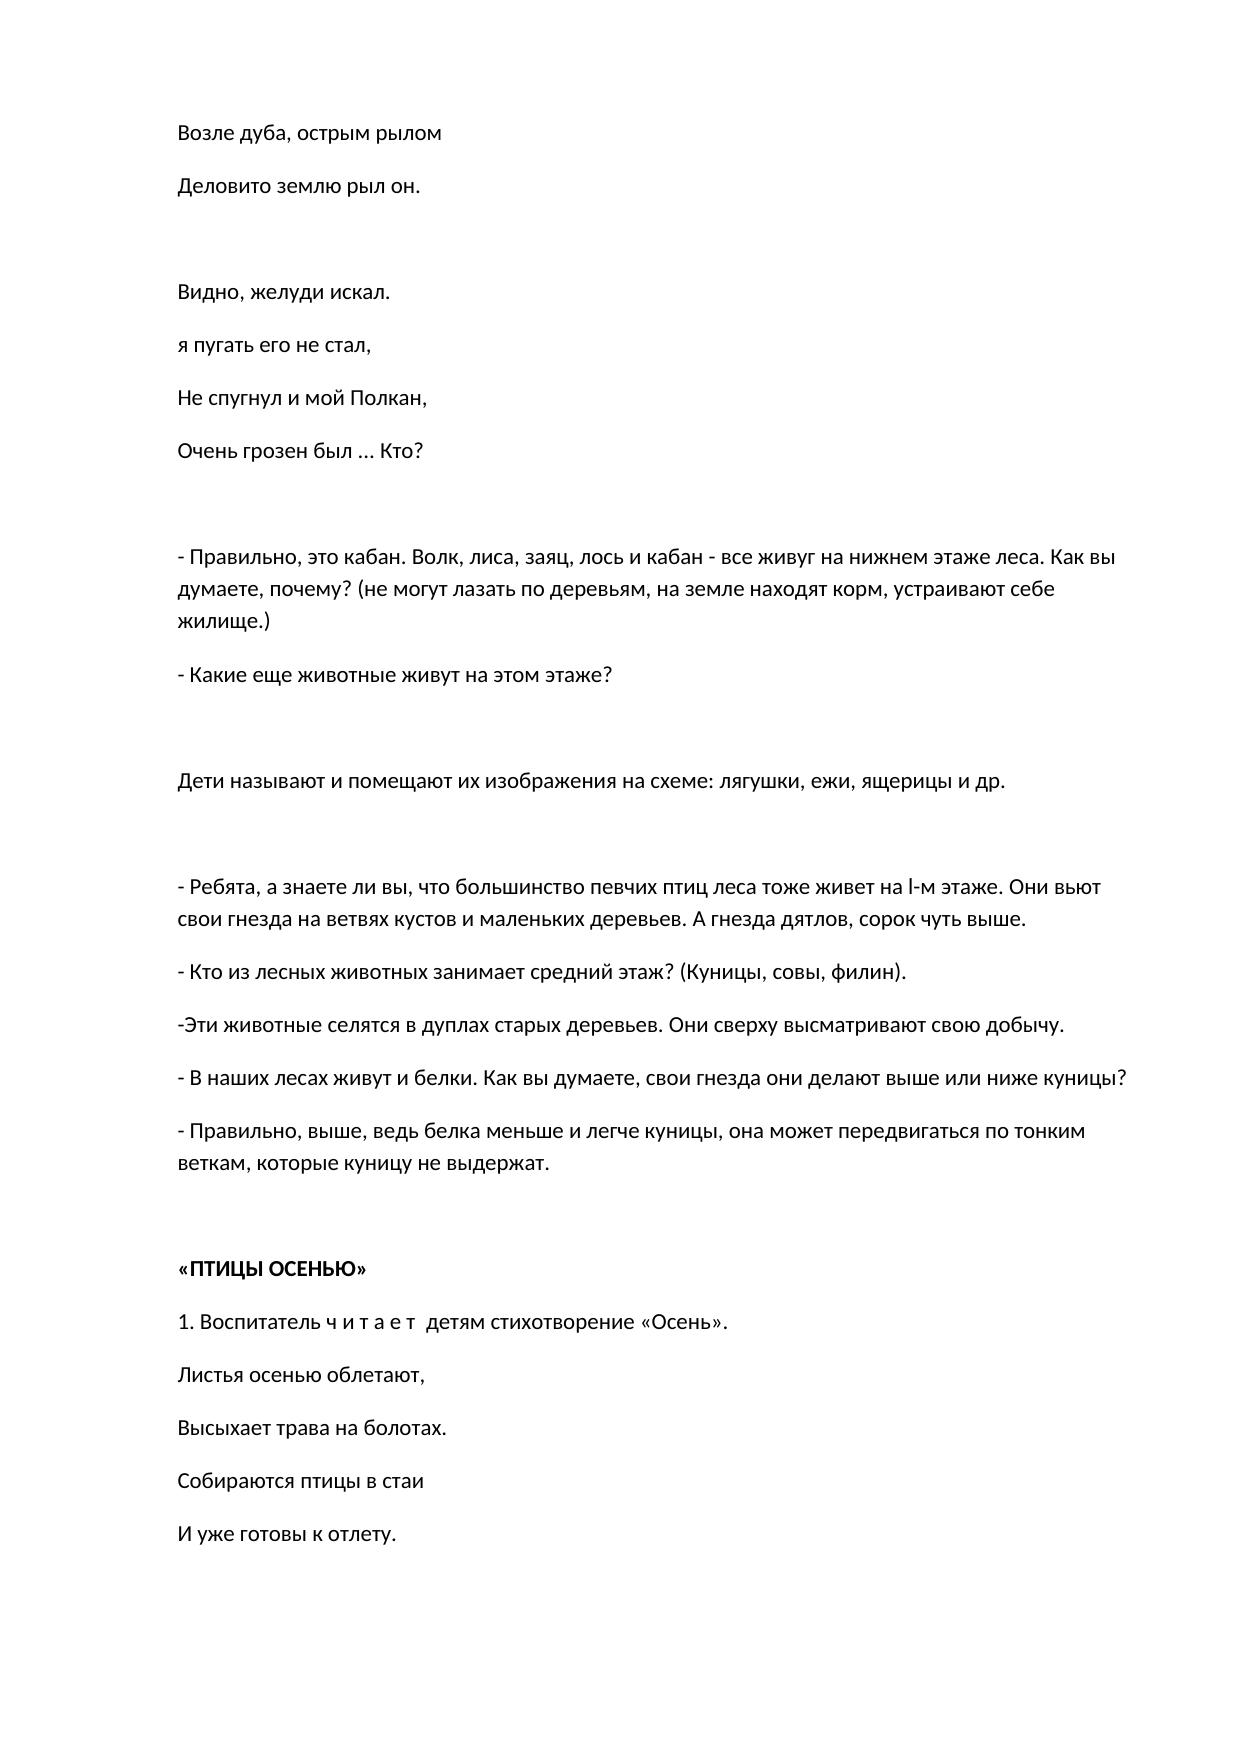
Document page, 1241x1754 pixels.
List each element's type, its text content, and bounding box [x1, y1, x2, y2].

text - Какие еще животные живут на этом этаже? [177, 660, 1152, 688]
text я пугать его не стал, [177, 330, 1152, 358]
text И уже готовы к отлету. [177, 1519, 1152, 1547]
text - В наших лесах живут и белки. Как вы думаете, свои гнезда они делают выше или ниже куницы? [177, 1063, 1152, 1091]
text Высыхает трава на болотах. [177, 1413, 1152, 1441]
text - Правильно, выше, ведь белка меньше и легче куницы, она может передвигаться по тонким веткам, которые куницу не выдержат. [177, 1116, 1152, 1176]
text Дети называют и помещают их изображения на схеме: лягушки, ежи, ящерицы и др. [177, 766, 1152, 794]
text Возле дуба, острым рылом [177, 118, 1152, 146]
text Очень грозен был ... Кто? [177, 436, 1152, 464]
text Видно, желуди искал. [177, 277, 1152, 305]
text Деловито землю рыл он. [177, 171, 1152, 199]
text - Кто из лесных животных занимает средний этаж? (Куницы, совы, филин). [177, 957, 1152, 985]
text - Ребята, а знаете ли вы, что большинство певчих птиц леса тоже живет на l-м этаже. Они вьют свои гнезда на ветвях кустов и маленьких деревьев. А гнезда дятлов, сорок чуть выше. [177, 872, 1152, 932]
text Листья осенью облетают, [177, 1360, 1152, 1388]
text 1. Воспитатель ч и т а е т детям стихотворение «Осень». [177, 1307, 1152, 1335]
text «ПТИЦЫ ОСЕНЬЮ» [177, 1254, 1152, 1282]
text - Правильно, это кабан. Волк, лиса, заяц, лось и кабан - все живуг на нижнем этаже леса. Как вы думаете, почему? (не могут лазать по деревьям, на земле находят корм, устраивают себе жилище.) [177, 542, 1152, 635]
text Не спугнул и мой Полкан, [177, 383, 1152, 411]
text Собираются птицы в стаи [177, 1466, 1152, 1494]
text -Эти животные селятся в дуплах старых деревьев. Они сверху высматривают свою добычу. [177, 1010, 1152, 1038]
